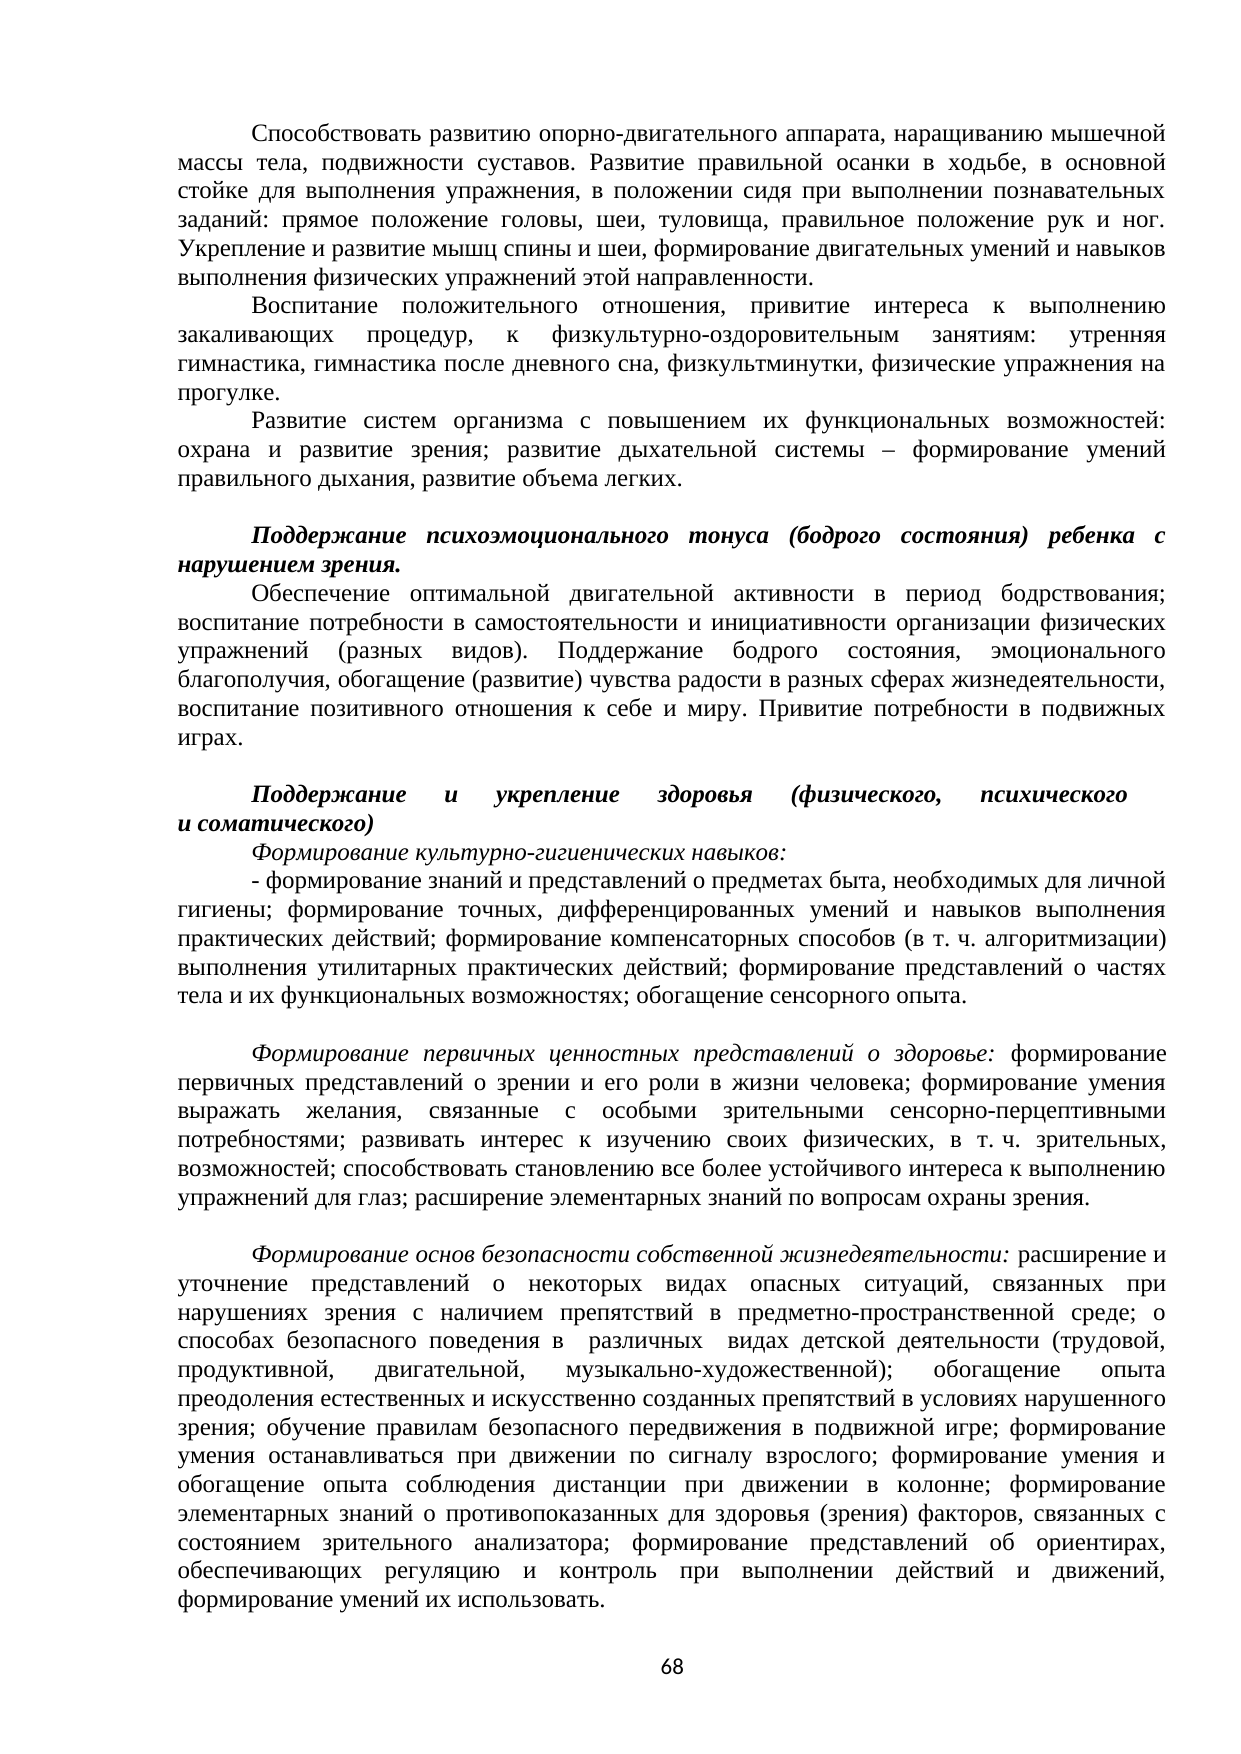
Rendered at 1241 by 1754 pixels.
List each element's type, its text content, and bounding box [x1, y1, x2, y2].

text Формирование первичных ценностных представлений о здоровье: формирование первичных представлений о зрении и его роли в жизни человека; формирование умения выражать желания, связанные с особыми зрительными сенсорно-перцептивными потребностями; развивать интерес к изучению своих физических, в т. ч. зрительных, возможностей; способствовать становлению все более устойчивого интереса к выполнению упражнений для глаз; расширение элементарных знаний по вопросам охраны зрения. [177, 1038, 1167, 1211]
text Поддержание и укрепление здоровья (физического, психического и соматического) [177, 779, 1167, 837]
text - формирование знаний и представлений о предметах быта, необходимых для личной гигиены; формирование точных, дифференцированных умений и навыков выполнения практических действий; формирование компенсаторных способов (в т. ч. алгоритмизации) выполнения утилитарных практических действий; формирование представлений о частях тела и их функциональных возможностях; обогащение сенсорного опыта. [177, 866, 1167, 1009]
text Формирование культурно-гигиенических навыков: [177, 837, 1167, 866]
text Развитие систем организма с повышением их функциональных возможностей: охрана и развитие зрения; развитие дыхательной системы – формирование умений правильного дыхания, развитие объема легких. [177, 406, 1167, 492]
text Способствовать развитию опорно-двигательного аппарата, наращиванию мышечной массы тела, подвижности суставов. Развитие правильной осанки в ходьбе, в основной стойке для выполнения упражнения, в положении сидя при выполнении познавательных заданий: прямое положение головы, шеи, туловища, правильное положение рук и ног. Укрепление и развитие мышц спины и шеи, формирование двигательных умений и навыков выполнения физических упражнений этой направленности. [177, 118, 1167, 291]
text Воспитание положительного отношения, привитие интереса к выполнению закаливающих процедур, к физкультурно-оздоровительным занятиям: утренняя гимнастика, гимнастика после дневного сна, физкультминутки, физические упражнения на прогулке. [177, 291, 1167, 406]
text Поддержание психоэмоционального тонуса (бодрого состояния) ребенка с нарушением зрения. [177, 521, 1167, 578]
text Обеспечение оптимальной двигательной активности в период бодрствования; воспитание потребности в самостоятельности и инициативности организации физических упражнений (разных видов). Поддержание бодрого состояния, эмоционального благополучия, обогащение (развитие) чувства радости в разных сферах жизнедеятельности, воспитание позитивного отношения к себе и миру. Привитие потребности в подвижных играх. [177, 578, 1167, 751]
text Формирование основ безопасности собственной жизнедеятельности: расширение и уточнение представлений о некоторых видах опасных ситуаций, связанных при нарушениях зрения с наличием препятствий в предметно-пространственной среде; о способах безопасного поведения в различных видах детской деятельности (трудовой, продуктивной, двигательной, музыкально-художественной); обогащение опыта преодоления естественных и искусственно созданных препятствий в условиях нарушенного зрения; обучение правилам безопасного передвижения в подвижной игре; формирование умения останавливаться при движении по сигналу взрослого; формирование умения и обогащение опыта соблюдения дистанции при движении в колонне; формирование элементарных знаний о противопоказанных для здоровья (зрения) факторов, связанных с состоянием зрительного анализатора; формирование представлений об ориентирах, обеспечивающих регуляцию и контроль при выполнении действий и движений, формирование умений их использовать. [177, 1239, 1167, 1613]
